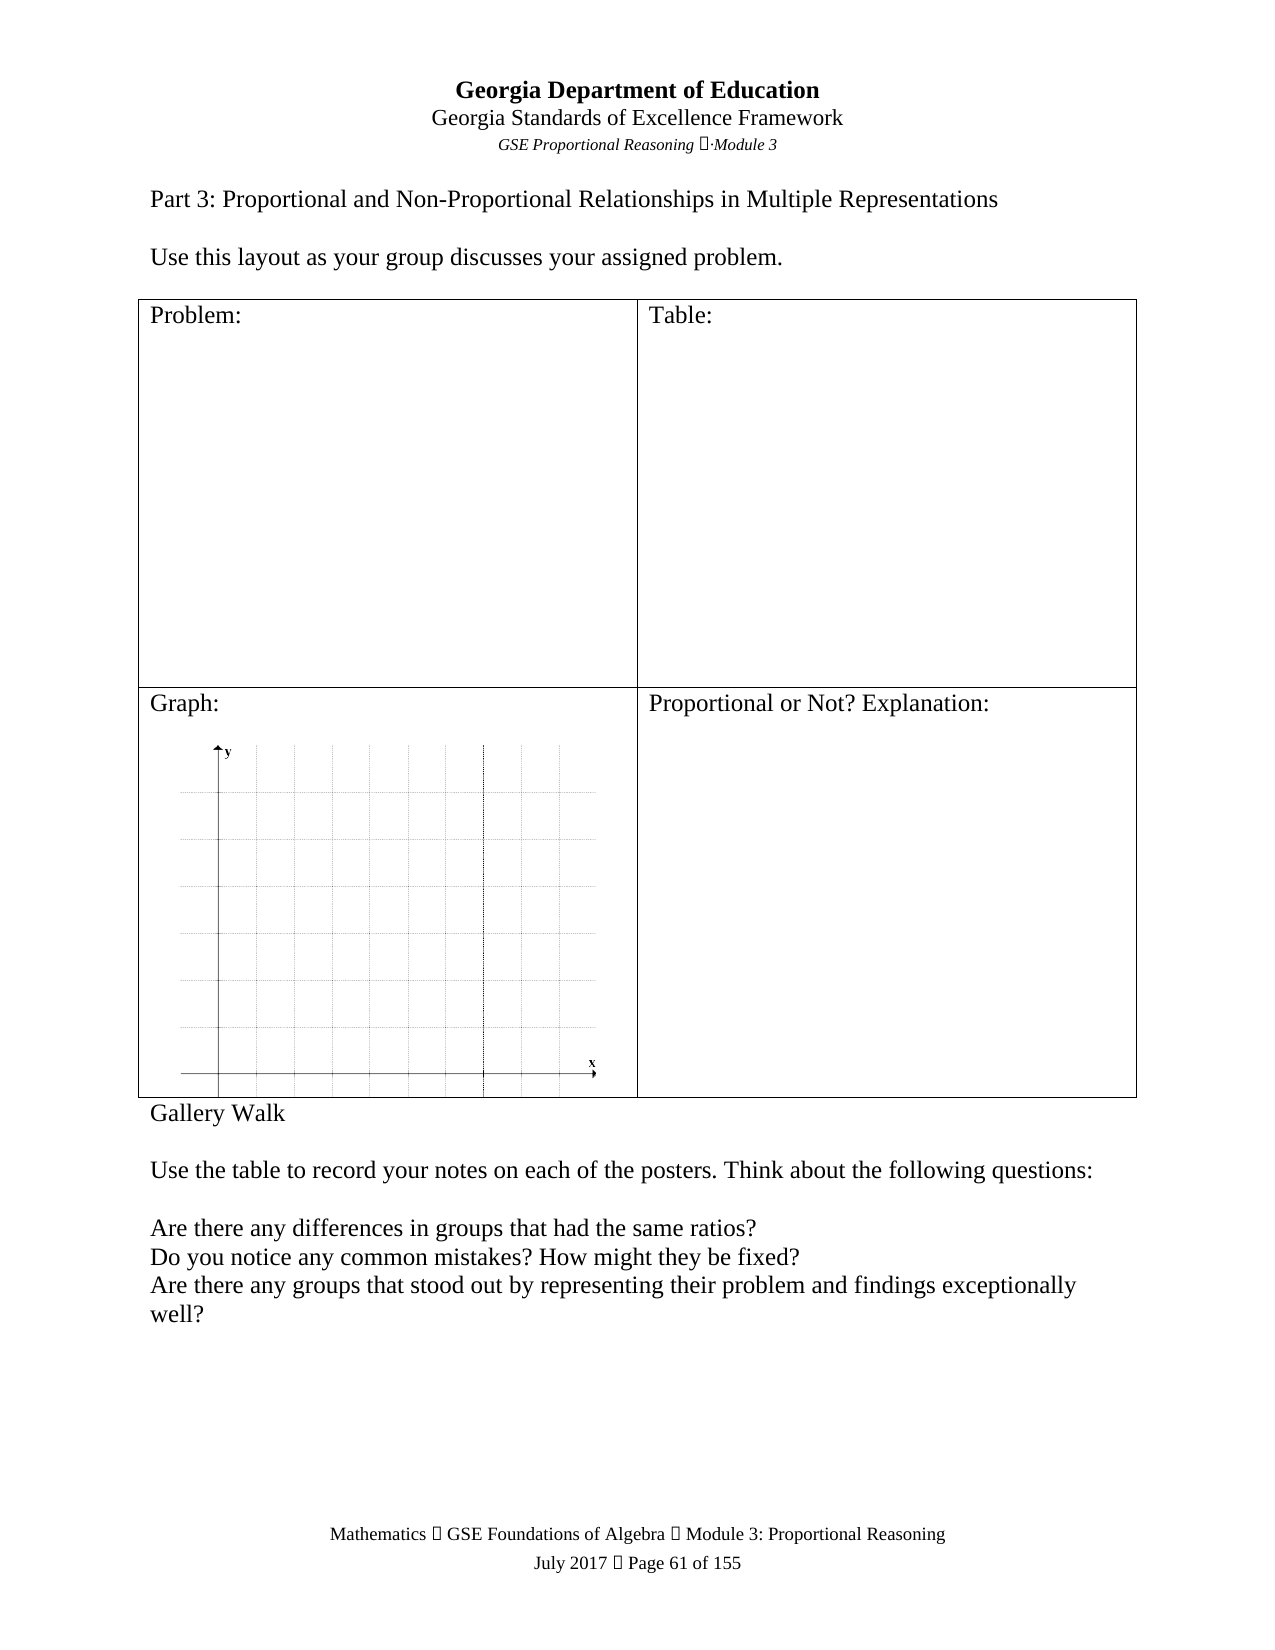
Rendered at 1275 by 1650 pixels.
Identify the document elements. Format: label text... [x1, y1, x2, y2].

text Are there any groups that stood out by representing their problem and findings exceptionally well? [150, 1270, 1125, 1328]
text Gallery Walk [150, 1098, 1125, 1127]
text Do you notice any common mistakes? How might they be fixed? [150, 1242, 1125, 1270]
table_cell Graph: [139, 688, 637, 1097]
text Use the table to record your notes on each of the posters. Think about the following questions: [150, 1155, 1125, 1184]
table_cell Proportional or Not? Explanation: [638, 688, 1136, 1097]
text Are there any differences in groups that had the same ratios? [150, 1213, 1125, 1242]
table_header Problem: [139, 300, 637, 687]
text Use this layout as your group discusses your assigned problem. [150, 242, 1125, 271]
table_header Table: [638, 300, 1136, 687]
text Part 3: Proportional and Non-Proportional Relationships in Multiple Representations [150, 184, 1125, 213]
